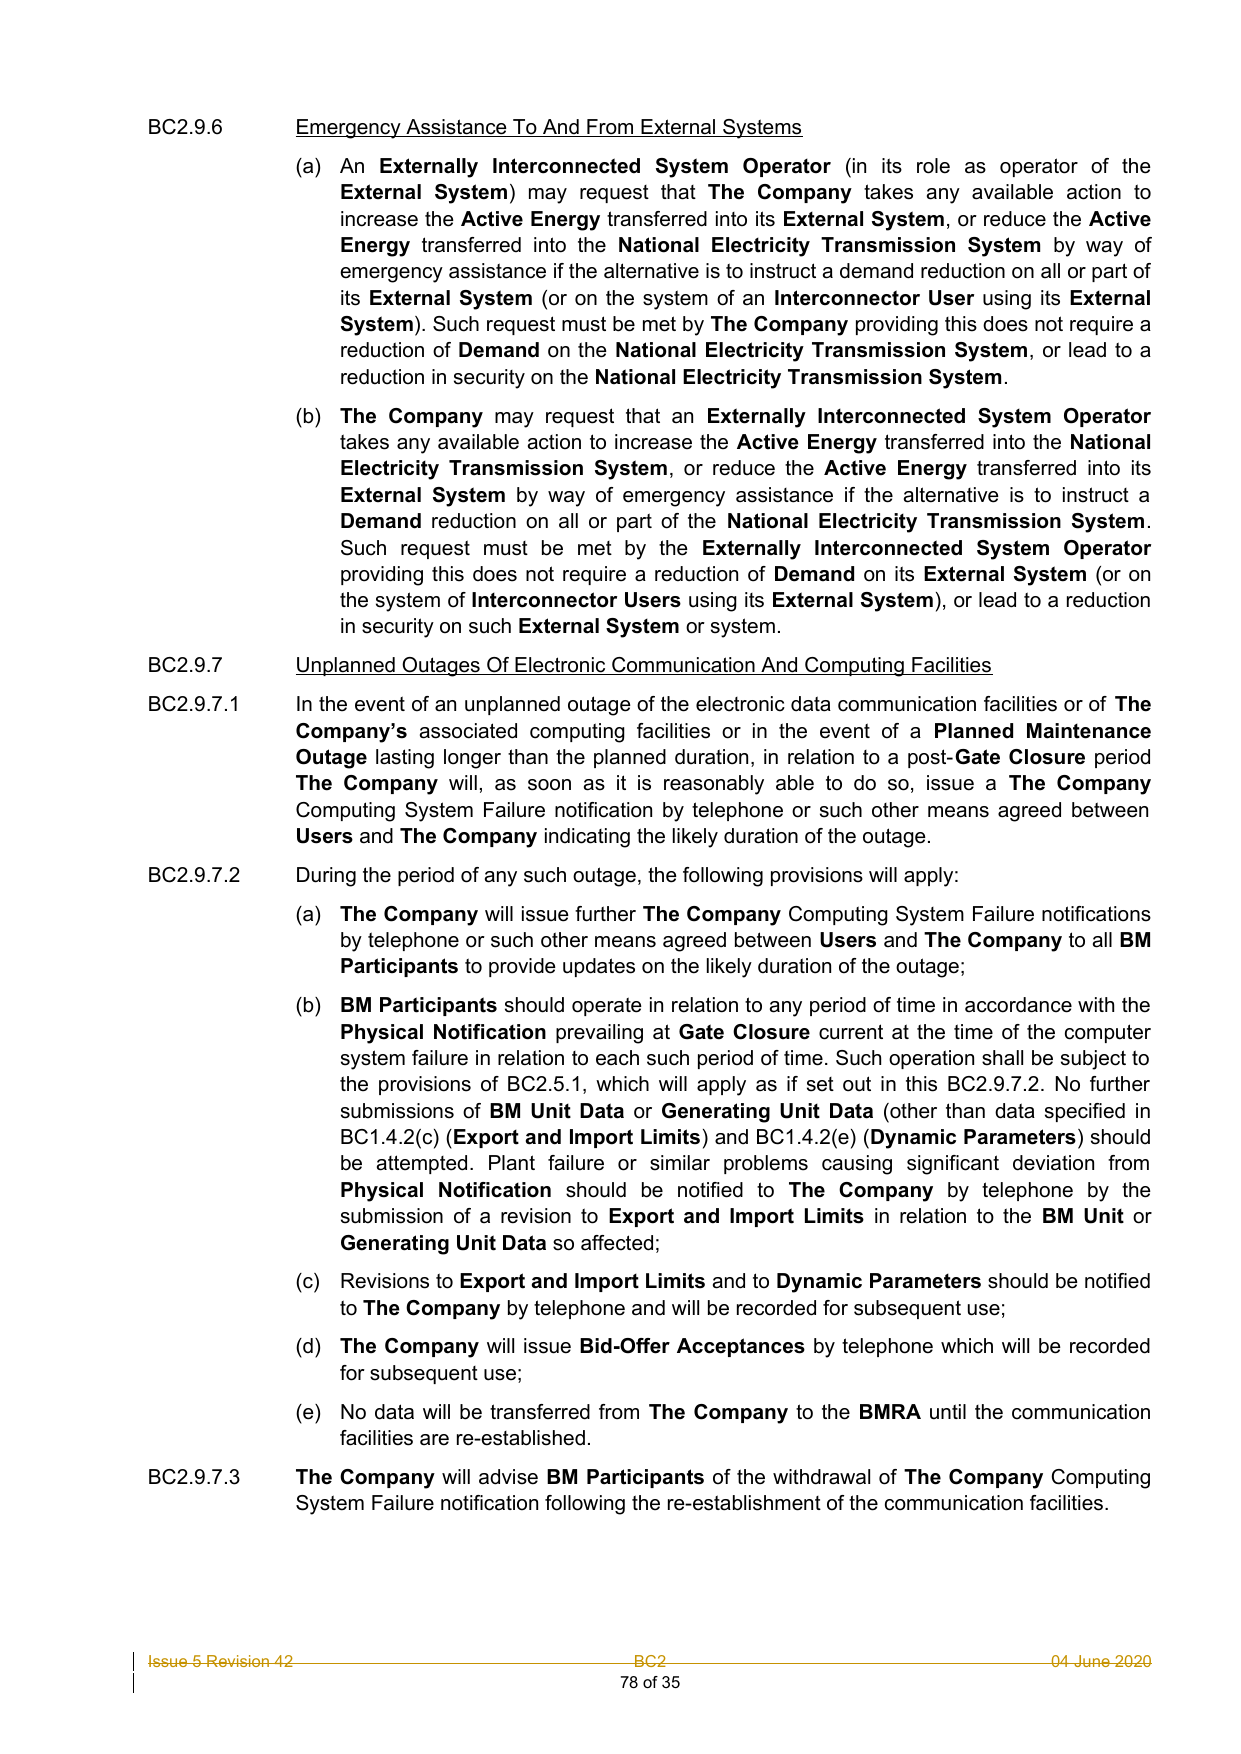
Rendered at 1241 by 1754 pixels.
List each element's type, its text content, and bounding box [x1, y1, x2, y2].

text (b) BM Participants should operate in relation to any period of time in accordance with the Physical Notification prevailing at Gate Closure current at the time of the computer system failure in relation to each such period of time. Such operation shall be subject to the provisions of BC2.5.1, which will apply as if set out in this BC2.9.7.2. No further submissions of BM Unit Data or Generating Unit Data (other than data specified in BC1.4.2(c) (Export and Import Limits) and BC1.4.2(e) (Dynamic Parameters) should be attempted. Plant failure or similar problems causing significant deviation from Physical Notification should be notified to The Company by telephone by the submission of a revision to Export and Import Limits in relation to the BM Unit or Generating Unit Data so affected; [295, 993, 1152, 1254]
text BC2.9.6 Emergency Assistance To And From External Systems [148, 115, 1152, 139]
text BC2.9.7 Unplanned Outages Of Electronic Communication And Computing Facilities [148, 653, 1152, 677]
text (b) The Company may request that an Externally Interconnected System Operator takes any available action to increase the Active Energy transferred into the National Electricity Transmission System, or reduce the Active Energy transferred into its External System by way of emergency assistance if the alternative is to instruct a Demand reduction on all or part of the National Electricity Transmission System. Such request must be met by the Externally Interconnected System Operator providing this does not require a reduction of Demand on its External System (or on the system of Interconnector Users using its External System), or lead to a reduction in security on such External System or system. [295, 403, 1152, 638]
text (c) Revisions to Export and Import Limits and to Dynamic Parameters should be notified to The Company by telephone and will be recorded for subsequent use; [295, 1269, 1152, 1319]
text (e) No data will be transferred from The Company to the BMRA until the communication facilities are re-established. [295, 1399, 1152, 1450]
text (a) The Company will issue further The Company Computing System Failure notifications by telephone or such other means agreed between Users and The Company to all BM Participants to provide updates on the likely duration of the outage; [295, 902, 1152, 978]
text (a) An Externally Interconnected System Operator (in its role as operator of the External System) may request that The Company takes any available action to increase the Active Energy transferred into its External System, or reduce the Active Energy transferred into the National Electricity Transmission System by way of emergency assistance if the alternative is to instruct a demand reduction on all or part of its External System (or on the system of an Interconnector User using its External System). Such request must be met by The Company providing this does not require a reduction of Demand on the National Electricity Transmission System, or lead to a reduction in security on the National Electricity Transmission System. [295, 154, 1152, 389]
text BC2.9.7.1 In the event of an unplanned outage of the electronic data communication facilities or of The Company’s associated computing facilities or in the event of a Planned Maintenance Outage lasting longer than the planned duration, in relation to a post-Gate Closure period The Company will, as soon as it is reasonably able to do so, issue a The Company Computing System Failure notification by telephone or such other means agreed between Users and The Company indicating the likely duration of the outage. [148, 692, 1152, 848]
text (d) The Company will issue Bid-Offer Acceptances by telephone which will be recorded for subsequent use; [295, 1334, 1152, 1385]
text BC2.9.7.2 During the period of any such outage, the following provisions will apply: [148, 863, 1152, 887]
text BC2.9.7.3 The Company will advise BM Participants of the withdrawal of The Company Computing System Failure notification following the re-establishment of the communication facilities. [148, 1465, 1152, 1515]
